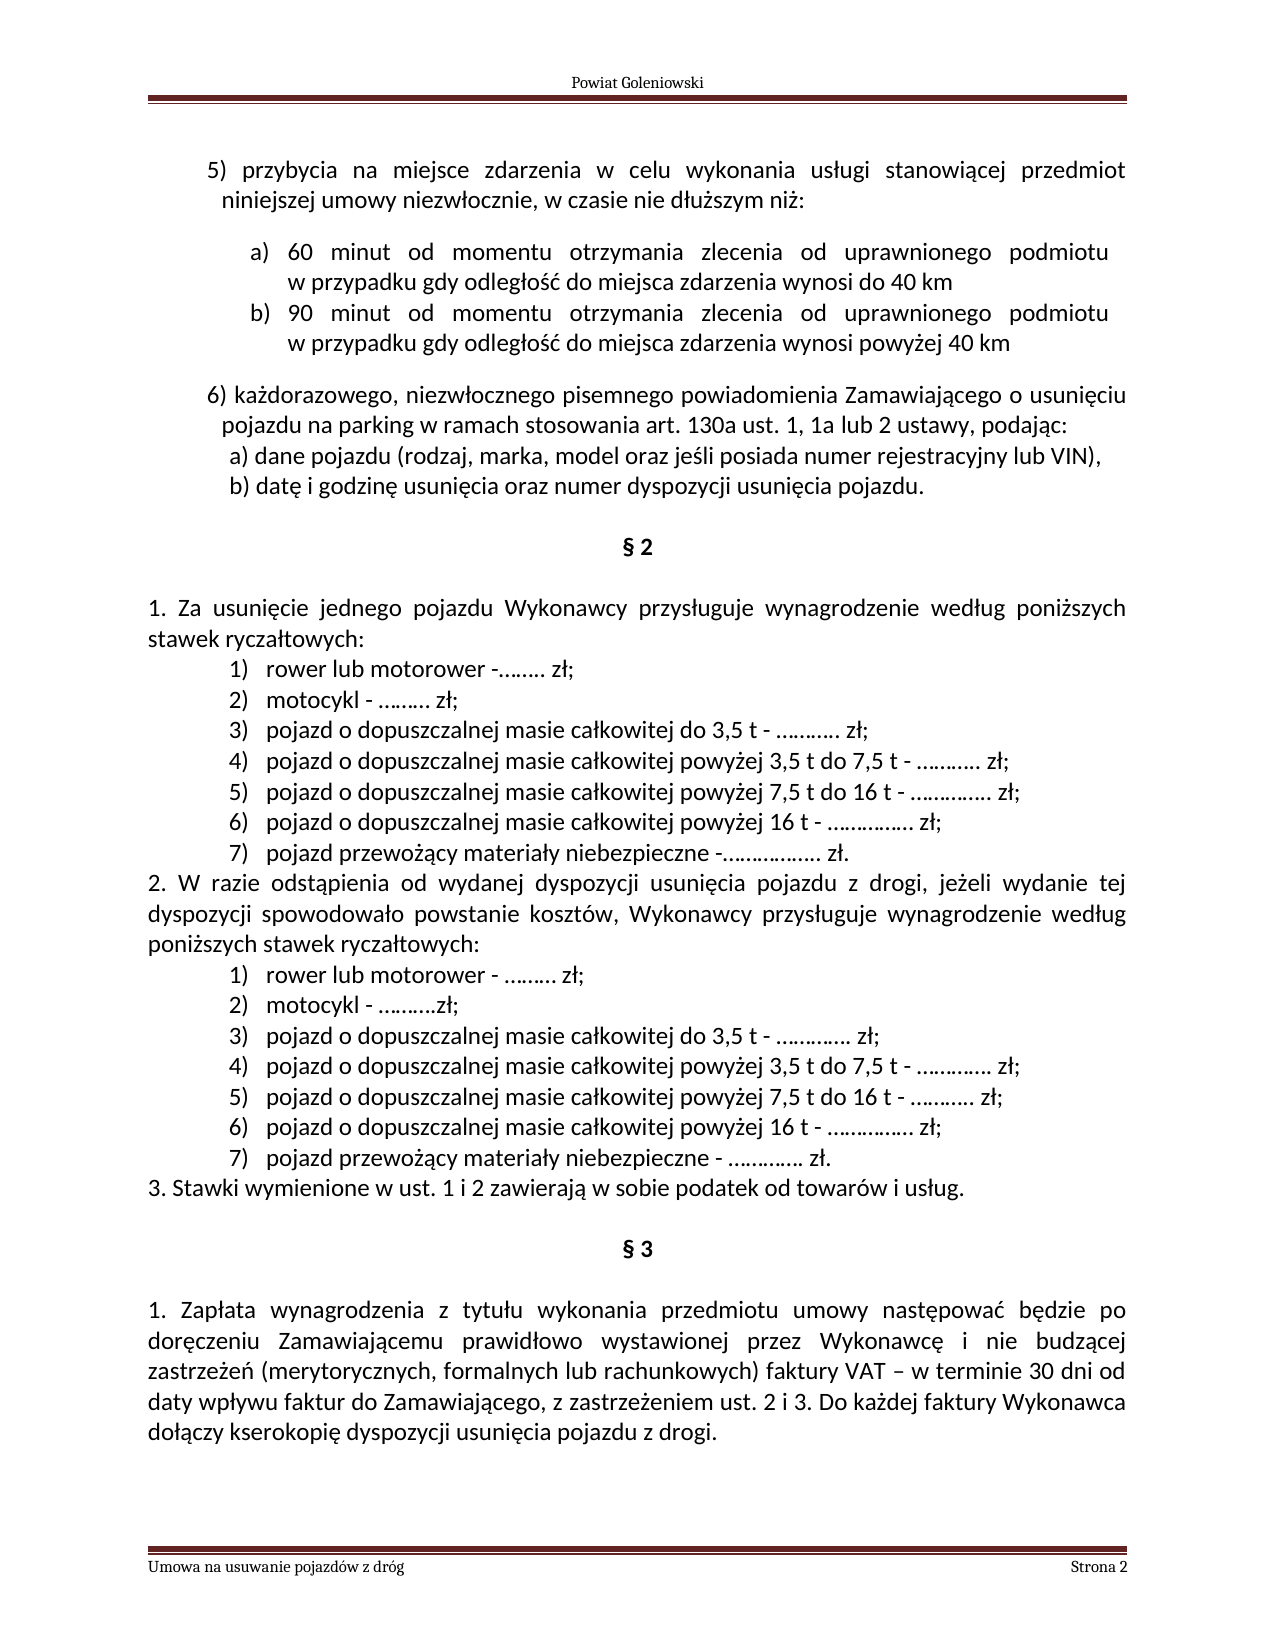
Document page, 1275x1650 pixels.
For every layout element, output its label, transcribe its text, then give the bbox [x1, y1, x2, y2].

text 6) każdorazowego, niezwłocznego pisemnego powiadomienia Zamawiającego o usunięciu pojazdu na parking w ramach stosowania art. 130a ust. 1, 1a lub 2 ustawy, podając: [207, 379, 1127, 440]
text 5) przybycia na miejsce zdarzenia w celu wykonania usługi stanowiącej przedmiot niniejszej umowy niezwłocznie, w czasie nie dłuższym niż: [207, 154, 1127, 215]
list 60 minut od momentu otrzymania zlecenia od uprawnionego podmiotu w przypadku gdy odległość do miejsca zdarzenia wynosi do 40 km [250, 236, 1127, 297]
list pojazd o dopuszczalnej masie całkowitej powyżej 16 t - …………… zł; [228, 806, 1127, 837]
text § 2 [148, 531, 1127, 562]
list 90 minut od momentu otrzymania zlecenia od uprawnionego podmiotu w przypadku gdy odległość do miejsca zdarzenia wynosi powyżej 40 km [250, 297, 1127, 358]
text a) dane pojazdu (rodzaj, marka, model oraz jeśli posiada numer rejestracyjny lub VIN), [207, 440, 1127, 470]
list pojazd o dopuszczalnej masie całkowitej powyżej 3,5 t do 7,5 t - ……….. zł; [228, 745, 1127, 776]
text § 3 [148, 1233, 1127, 1264]
list pojazd o dopuszczalnej masie całkowitej powyżej 7,5 t do 16 t - ……….. zł; [228, 1081, 1127, 1111]
list motocykl - ……….zł; [228, 989, 1127, 1020]
list rower lub motorower - ……… zł; [228, 959, 1127, 989]
list pojazd o dopuszczalnej masie całkowitej powyżej 16 t - …………… zł; [228, 1111, 1127, 1142]
list pojazd przewożący materiały niebezpieczne -…………….. zł. [228, 837, 1127, 867]
text 3. Stawki wymienione w ust. 1 i 2 zawierają w sobie podatek od towarów i usług. [148, 1172, 1127, 1203]
list pojazd o dopuszczalnej masie całkowitej powyżej 7,5 t do 16 t - ………….. zł; [228, 776, 1127, 806]
list pojazd o dopuszczalnej masie całkowitej powyżej 3,5 t do 7,5 t - …………. zł; [228, 1050, 1127, 1081]
list motocykl - ……… zł; [228, 684, 1127, 714]
list pojazd przewożący materiały niebezpieczne - …………. zł. [228, 1142, 1127, 1172]
text 2. W razie odstąpienia od wydanej dyspozycji usunięcia pojazdu z drogi, jeżeli wydanie tej dyspozycji spowodowało powstanie kosztów, Wykonawcy przysługuje wynagrodzenie według poniższych stawek ryczałtowych: [148, 867, 1127, 959]
list pojazd o dopuszczalnej masie całkowitej do 3,5 t - …………. zł; [228, 1020, 1127, 1050]
text 1. Zapłata wynagrodzenia z tytułu wykonania przedmiotu umowy następować będzie po doręczeniu Zamawiającemu prawidłowo wystawionej przez Wykonawcę i nie budzącej zastrzeżeń (merytorycznych, formalnych lub rachunkowych) faktury VAT – w terminie 30 dni od daty wpływu faktur do Zamawiającego, z zastrzeżeniem ust. 2 i 3. Do każdej faktury Wykonawca dołączy kserokopię dyspozycji usunięcia pojazdu z drogi. [148, 1294, 1127, 1447]
text 1. Za usunięcie jednego pojazdu Wykonawcy przysługuje wynagrodzenie według poniższych stawek ryczałtowych: [148, 592, 1127, 653]
list pojazd o dopuszczalnej masie całkowitej do 3,5 t - ……….. zł; [228, 714, 1127, 745]
text b) datę i godzinę usunięcia oraz numer dyspozycji usunięcia pojazdu. [207, 470, 1127, 501]
list rower lub motorower -…….. zł; [228, 653, 1127, 684]
